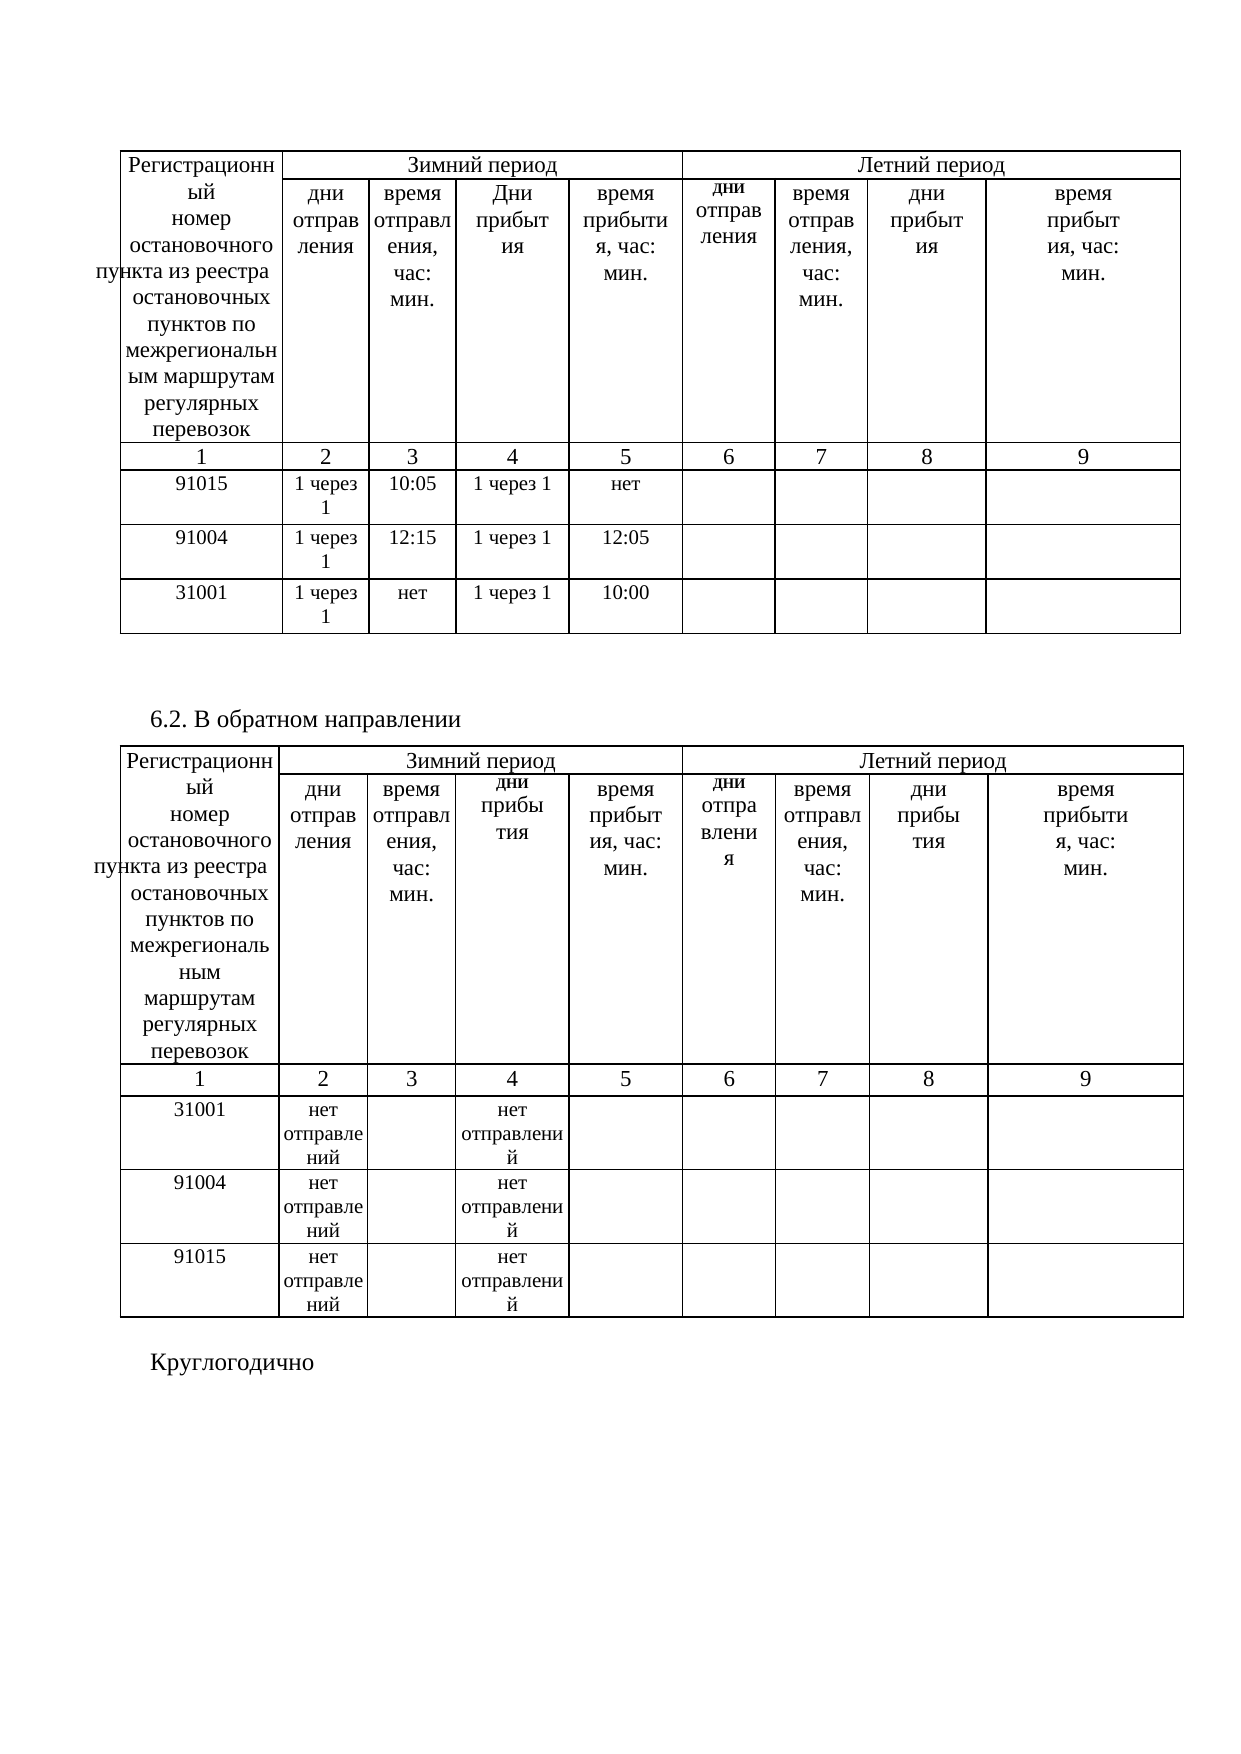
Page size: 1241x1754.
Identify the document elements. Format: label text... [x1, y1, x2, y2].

table_cell [987, 525, 1180, 578]
table_cell [683, 471, 774, 524]
table_cell 5 [570, 443, 682, 469]
table_cell нет [370, 580, 455, 632]
table_cell 91004 [121, 525, 282, 578]
table_header Зимний период [280, 747, 682, 773]
text 6.2. В обратном направлении [150, 704, 1090, 733]
table_header Летний период [683, 747, 1183, 773]
table_cell [870, 1170, 987, 1242]
table_cell Дни прибыт ия [457, 180, 568, 441]
table_cell дни прибы тия [870, 775, 987, 1063]
table_cell ДНИ отпра влени я [683, 775, 775, 1063]
table_cell дни отправ ления [280, 775, 367, 1063]
table_cell [776, 1170, 869, 1242]
table_cell [368, 1170, 455, 1242]
table_cell время отправл ения, час: мин. [368, 775, 455, 1063]
table_cell [570, 1170, 682, 1242]
table_cell [776, 525, 867, 578]
table_cell [570, 1097, 682, 1169]
table_cell время прибыт ия, час: мин. [987, 180, 1180, 441]
table_cell 31001 [121, 1097, 278, 1169]
table_cell 5 [570, 1065, 682, 1095]
table_cell 3 [368, 1065, 455, 1095]
table_cell [868, 525, 985, 578]
table_cell [868, 580, 985, 632]
table_cell 7 [776, 1065, 869, 1095]
table_cell [989, 1170, 1183, 1242]
table_cell 8 [868, 443, 985, 469]
table_cell [870, 1097, 987, 1169]
table_cell 9 [987, 443, 1180, 469]
table_cell время прибыт ия, час: мин. [570, 775, 682, 1063]
table_cell [776, 1097, 869, 1169]
table_cell [683, 525, 774, 578]
table_cell 1 [121, 443, 282, 469]
table_cell 6 [683, 1065, 775, 1095]
table_cell нет отправлений [456, 1244, 568, 1316]
table_cell [683, 1170, 775, 1242]
table_cell [987, 471, 1180, 524]
table_cell [776, 580, 867, 632]
table_cell [368, 1097, 455, 1169]
table_cell [870, 1244, 987, 1316]
table_cell дни отправ ления [283, 180, 368, 441]
table_header Зимний период [283, 152, 682, 178]
table_cell [683, 1097, 775, 1169]
table_cell [776, 471, 867, 524]
table_cell 12:15 [370, 525, 455, 578]
table_cell время отправ ления, час: мин. [776, 180, 867, 441]
table_cell 9 [989, 1065, 1183, 1095]
table_cell нет отправлений [280, 1170, 367, 1242]
table_cell время отправл ения, час: мин. [776, 775, 869, 1063]
table_cell [570, 1244, 682, 1316]
table_cell [987, 580, 1180, 632]
table_cell [683, 1244, 775, 1316]
table_cell 1 через 1 [283, 525, 368, 578]
table_cell 12:05 [570, 525, 682, 578]
table_cell 4 [456, 1065, 568, 1095]
table_cell [989, 1244, 1183, 1316]
table_cell 31001 [121, 580, 282, 632]
table_cell ДНИ отправ ления [683, 180, 774, 441]
table_cell нет отправлений [456, 1170, 568, 1242]
table_cell время прибыти я, час: мин. [570, 180, 682, 441]
table_cell 2 [283, 443, 368, 469]
table_header Регистрационный номер остановочного пункта из реестра остановочных пунктов по межрегиональным маршрутам регулярных перевозок [121, 152, 282, 441]
table_cell 10:05 [370, 471, 455, 524]
table_cell 91015 [121, 471, 282, 524]
table_cell 10:00 [570, 580, 682, 632]
table_header Регистрационный номер остановочного пункта из реестра остановочных пунктов по межрегиональным маршрутам регулярных перевозок [121, 747, 278, 1063]
table_cell 1 [121, 1065, 278, 1095]
table_cell нет отправлений [456, 1097, 568, 1169]
table_cell нет [570, 471, 682, 524]
table_cell 8 [870, 1065, 987, 1095]
table_cell нет отправлений [280, 1244, 367, 1316]
table_cell 1 через 1 [457, 471, 568, 524]
table_cell 7 [776, 443, 867, 469]
table_cell время прибыти я, час: мин. [989, 775, 1183, 1063]
table_cell 91015 [121, 1244, 278, 1316]
table_cell [368, 1244, 455, 1316]
table_cell дни прибыт ия [868, 180, 985, 441]
table_cell 1 через 1 [457, 580, 568, 632]
text Круглогодично [150, 1347, 1090, 1375]
table_cell 6 [683, 443, 774, 469]
table_header Летний период [683, 152, 1180, 178]
table_cell 3 [370, 443, 455, 469]
table_cell 1 через 1 [457, 525, 568, 578]
table_cell нет отправлений [280, 1097, 367, 1169]
table_cell 4 [457, 443, 568, 469]
table_cell время отправл ения, час: мин. [370, 180, 455, 441]
table_cell 1 через 1 [283, 471, 368, 524]
table_cell [683, 580, 774, 632]
table_cell ДНИ прибы тия [456, 775, 568, 1063]
table_cell [776, 1244, 869, 1316]
table_cell 2 [280, 1065, 367, 1095]
table_cell [868, 471, 985, 524]
table_cell 91004 [121, 1170, 278, 1242]
table_cell 1 через 1 [283, 580, 368, 632]
table_cell [989, 1097, 1183, 1169]
